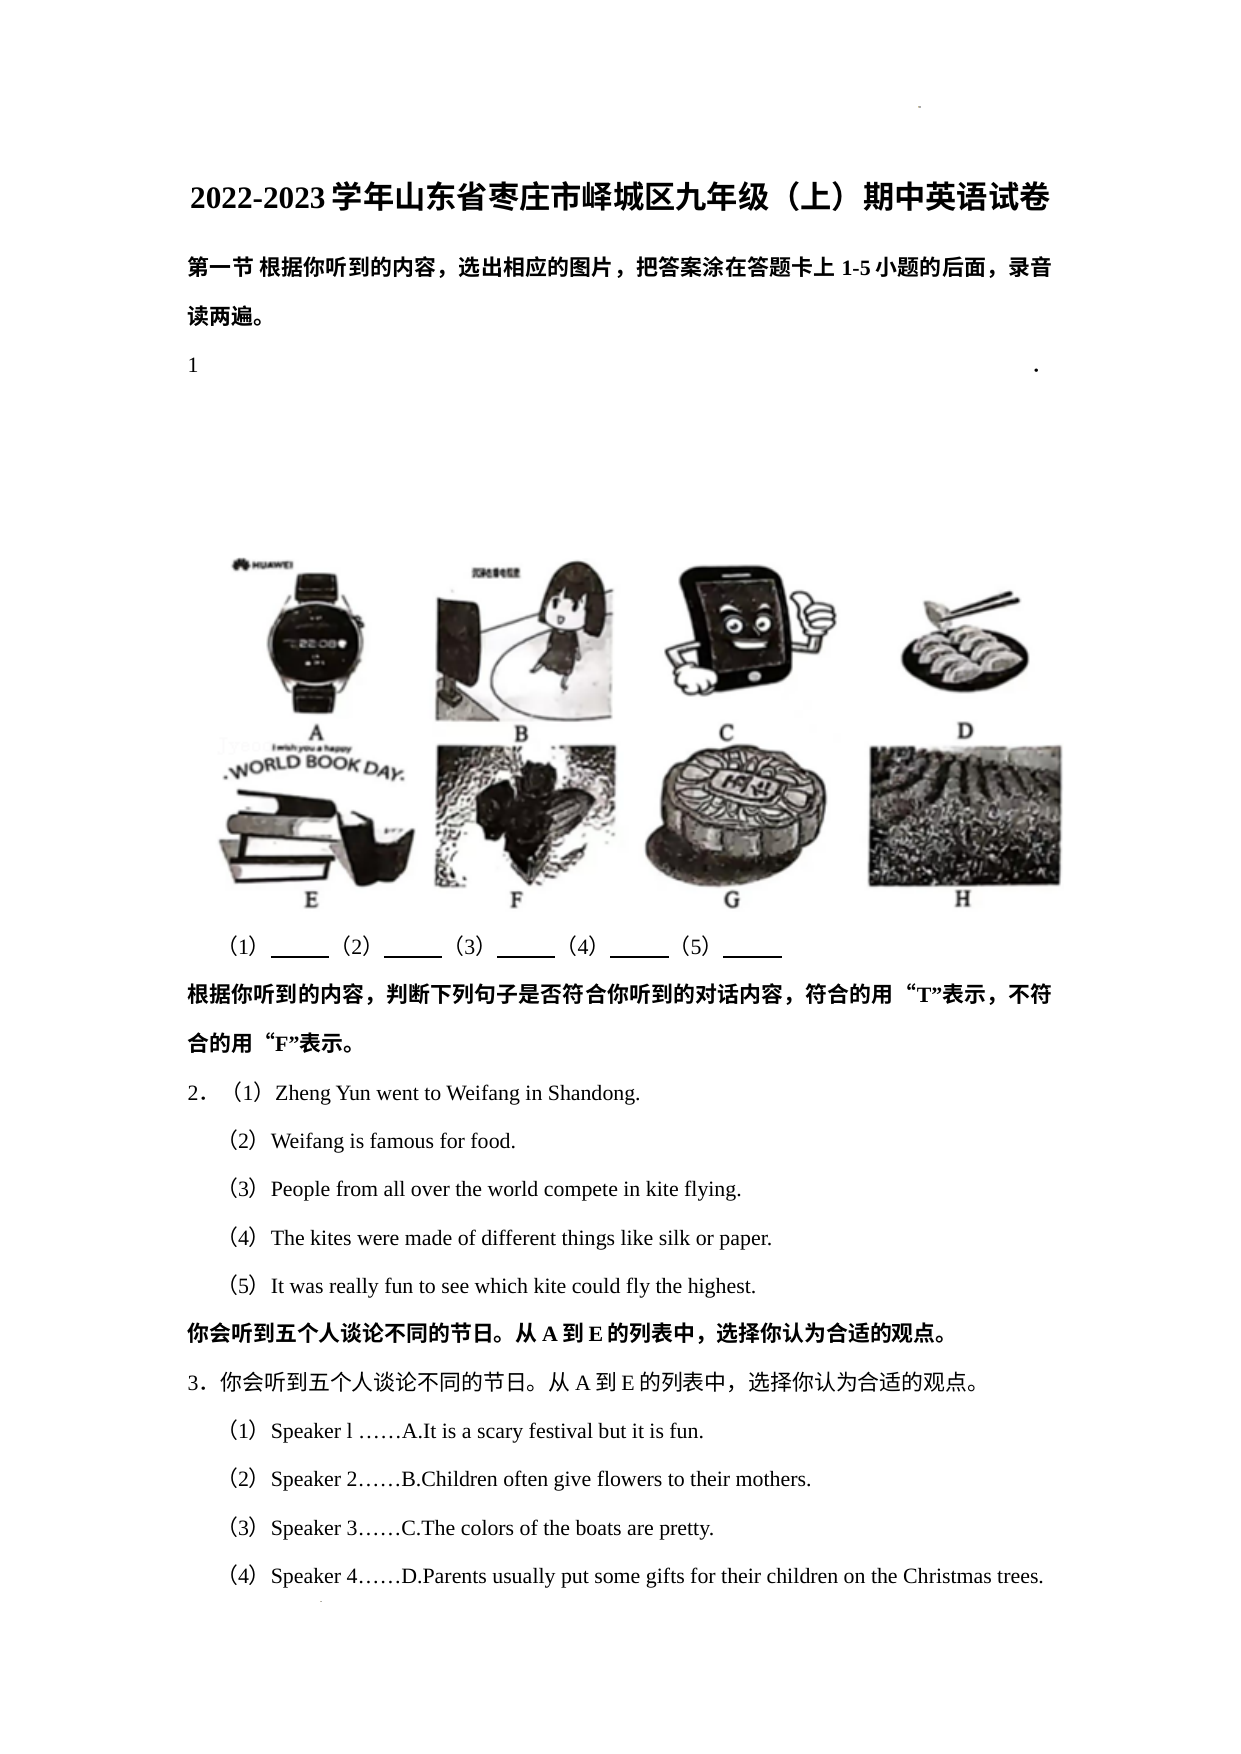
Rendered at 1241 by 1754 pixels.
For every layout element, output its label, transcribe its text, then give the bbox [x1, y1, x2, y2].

text （1） （2） （3） （4） （5） [216, 929, 1053, 961]
text 2022-2023学年山东省枣庄市峄城区九年级（上）期中英语试卷 [187, 162, 1053, 227]
text 第一节 根据你听到的内容，选出相应的图片，把答案涂在答题卡上1-5小题的后面，录音读两遍。 [187, 249, 1053, 331]
picture [215, 557, 1064, 912]
text 3．你会听到五个人谈论不同的节日。从A到E的列表中，选择你认为合适的观点。 [187, 1364, 1053, 1397]
text 2．（1）Zheng Yun went to Weifang in Shandong. [187, 1074, 1053, 1107]
text （1）Speaker l ……A.It is a scary festival but it is fun. [216, 1412, 1053, 1445]
text 你会听到五个人谈论不同的节日。从A到E的列表中，选择你认为合适的观点。 [187, 1316, 1053, 1348]
text （5）It was really fun to see which kite could fly the highest. [216, 1267, 1053, 1300]
text （3）Speaker 3……C.The colors of the boats are pretty. [216, 1509, 1053, 1542]
text （3）People from all over the world compete in kite flying. [216, 1171, 1053, 1203]
text （4）Speaker 4……D.Parents usually put some gifts for their children on the Christmas trees. [216, 1557, 1053, 1590]
text （2）Weifang is famous for food. [216, 1122, 1053, 1155]
text （4）The kites were made of different things like silk or paper. [216, 1219, 1053, 1252]
text 根据你听到的内容，判断下列句子是否符合你听到的对话内容，符合的用“T”表示，不符合的用“F”表示。 [187, 977, 1053, 1058]
text （2）Speaker 2……B.Children often give flowers to their mothers. [216, 1461, 1053, 1493]
